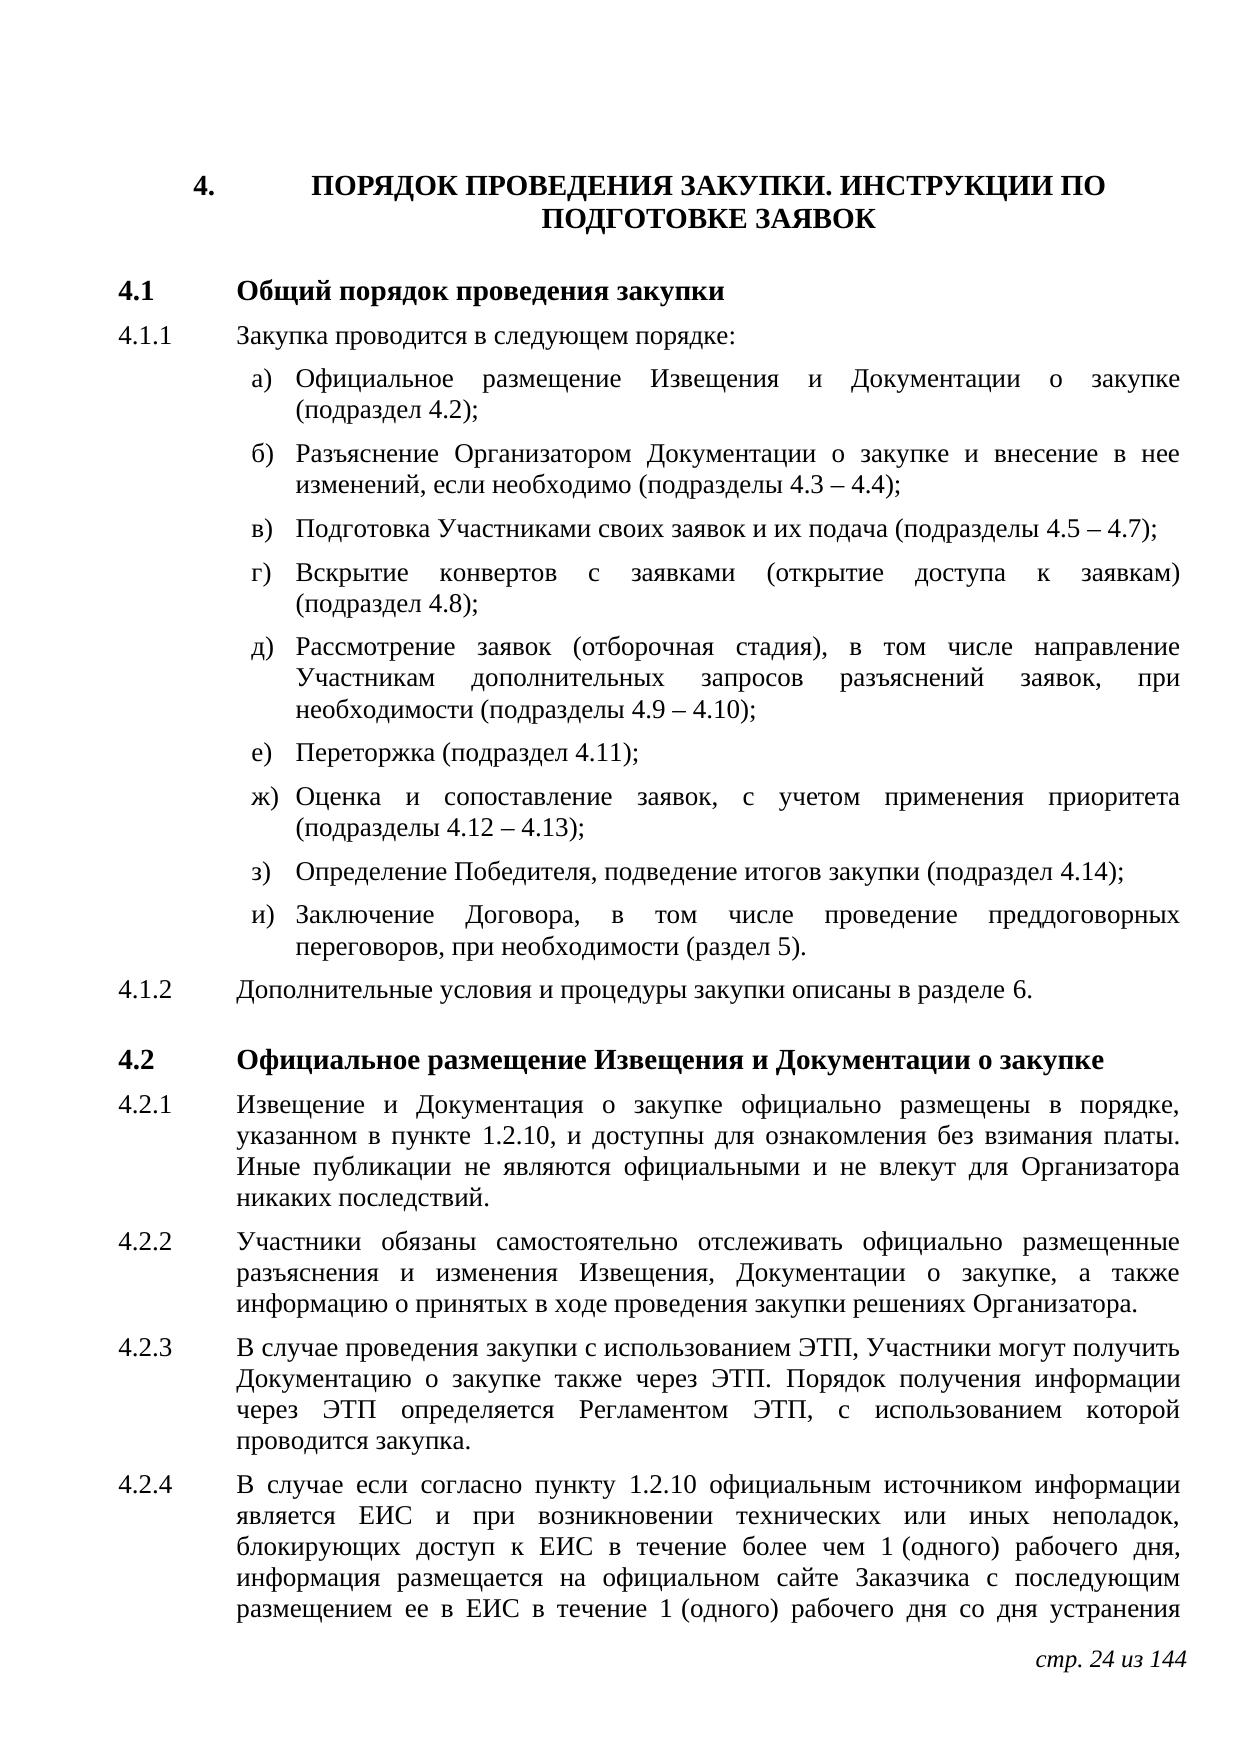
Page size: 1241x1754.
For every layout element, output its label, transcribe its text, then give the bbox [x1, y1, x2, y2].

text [118, 1468, 1181, 1624]
text Закупка проводится в следующем порядке: [118, 319, 1181, 350]
text В случае проведения закупки с использованием ЭТП, Участники могут получить Документацию о закупке также через ЭТП. Порядок получения информации через ЭТП определяется Регламентом ЭТП, с использованием которой проводится закупка. [118, 1331, 1181, 1456]
list Определение Победителя, подведение итогов закупки (подраздел 4.14); [251, 855, 1181, 886]
list Заключение Договора, в том числе проведение преддоговорных переговоров, при необходимости (раздел 5). [251, 898, 1181, 961]
list Рассмотрение заявок (отборочная стадия), в том числе направление Участникам дополнительных запросов разъяснений заявок, при необходимости (подразделы 4.9 – 4.10); [251, 630, 1181, 724]
list Подготовка Участниками своих заявок и их подача (подразделы 4.5 – 4.7); [251, 512, 1181, 543]
subtitle ПОРЯДОК ПРОВЕДЕНИЯ ЗАКУПКИ. ИНСТРУКЦИИ ПО ПОДГОТОВКЕ ЗАЯВОК [118, 168, 1181, 235]
list Официальное размещение Извещения и Документации о закупке (подраздел 4.2); [251, 362, 1181, 425]
text Дополнительные условия и процедуры закупки описаны в разделе 6. [118, 973, 1181, 1004]
subtitle Официальное размещение Извещения и Документации о закупке [118, 1042, 1181, 1075]
list Вскрытие конвертов с заявками (открытие доступа к заявкам) (подраздел 4.8); [251, 556, 1181, 618]
text Извещение и Документация о закупке официально размещены в порядке, указанном в пункте 1.2.10, и доступны для ознакомления без взимания платы. Иные публикации не являются официальными и не влекут для Организатора никаких последствий. [118, 1088, 1181, 1212]
list Переторжка (подраздел 4.11); [251, 736, 1181, 767]
text Участники обязаны самостоятельно отслеживать официально размещенные разъяснения и изменения Извещения, Документации о закупке, а также информацию о принятых в ходе проведения закупки решениях Организатора. [118, 1225, 1181, 1318]
list Разъяснение Организатором Документации о закупке и внесение в нее изменений, если необходимо (подразделы 4.3 – 4.4); [251, 437, 1181, 499]
list Оценка и сопоставление заявок, с учетом применения приоритета (подразделы 4.12 – 4.13); [251, 780, 1181, 842]
subtitle Общий порядок проведения закупки [118, 273, 1181, 306]
